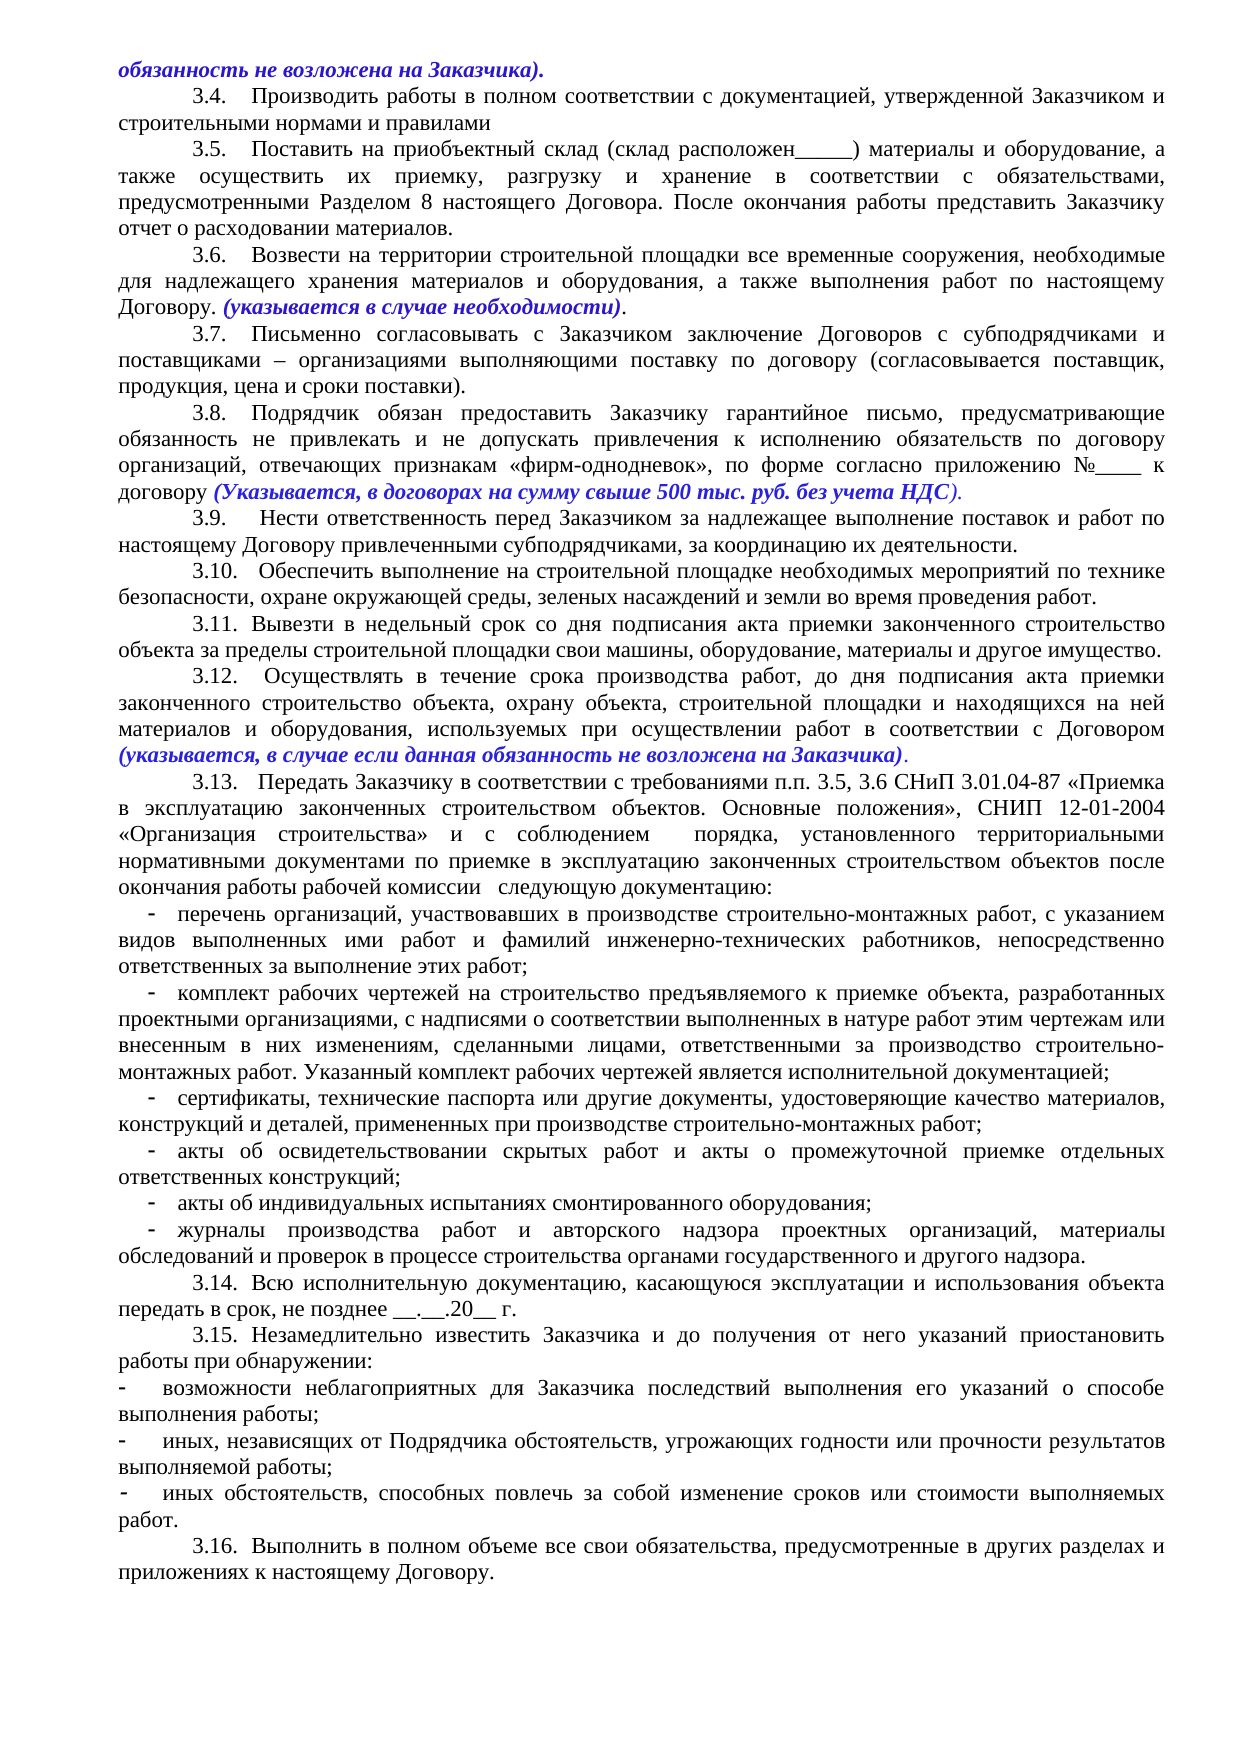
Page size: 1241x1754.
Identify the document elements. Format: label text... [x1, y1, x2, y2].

list иных, независящих от Подрядчика обстоятельств, угрожающих годности или прочности результатов выполняемой работы; [118, 1427, 1167, 1479]
list акты об освидетельствовании скрытых работ и акты о промежуточной приемке отдельных ответственных конструкций; [118, 1137, 1167, 1189]
list Производить работы в полном соответствии с документацией, утвержденной Заказчиком и строительными нормами и правилами [118, 83, 1167, 135]
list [118, 56, 1167, 83]
list Осуществлять в течение срока производства работ, до дня подписания акта приемки законченного строительство объекта, охрану объекта, строительной площадки и находящихся на ней материалов и оборудования, используемых при осуществлении работ в соответствии с Договором (указывается, в случае если данная обязанность не возложена на Заказчика). [118, 662, 1167, 768]
list комплект рабочих чертежей на строительство предъявляемого к приемке объекта, разработанных проектными организациями, с надписями о соответствии выполненных в натуре работ этим чертежам или внесенным в них изменениям, сделанными лицами, ответственными за производство строительно-монтажных работ. Указанный комплект рабочих чертежей является исполнительной документацией; [118, 979, 1167, 1084]
list Нести ответственность перед Заказчиком за надлежащее выполнение поставок и работ по настоящему Договору привлеченными субподрядчиками, за координацию их деятельности. [118, 504, 1167, 557]
list Письменно согласовывать с Заказчиком заключение Договоров с субподрядчиками и поставщиками – организациями выполняющими поставку по договору (согласовывается поставщик, продукция, цена и сроки поставки). [118, 320, 1167, 399]
list возможности неблагоприятных для Заказчика последствий выполнения его указаний о способе выполнения работы; [118, 1374, 1167, 1427]
list Всю исполнительную документацию, касающуюся эксплуатации и использования объекта передать в срок, не позднее __.__.20__ г. [118, 1268, 1167, 1321]
list Подрядчик обязан предоставить Заказчику гарантийное письмо, предусматривающие обязанность не привлекать и не допускать привлечения к исполнению обязательств по договору организаций, отвечающих признакам «фирм-однодневок», по форме согласно приложению №____ к договору (Указывается, в договорах на сумму свыше 500 тыс. руб. без учета НДС). [118, 399, 1167, 504]
list Возвести на территории строительной площадки все временные сооружения, необходимые для надлежащего хранения материалов и оборудования, а также выполнения работ по настоящему Договору. (указывается в случае необходимости). [118, 241, 1167, 320]
list перечень организаций, участвовавших в производстве строительно-монтажных работ, с указанием видов выполненных ими работ и фамилий инженерно-технических работников, непосредственно ответственных за выполнение этих работ; [118, 899, 1167, 979]
list Передать Заказчику в соответствии с требованиями п.п. 3.5, 3.6 СНиП 3.01.04-87 «Приемка в эксплуатацию законченных строительством объектов. Основные положения», СНИП 12-01-2004 «Организация строительства» и с соблюдением порядка, установленного территориальными нормативными документами по приемке в эксплуатацию законченных строительством объектов после окончания работы рабочей комиссии следующую документацию: [118, 768, 1167, 899]
list Поставить на приобъектный склад (склад расположен_____) материалы и оборудование, а также осуществить их приемку, разгрузку и хранение в соответствии с обязательствами, предусмотренными Разделом 8 настоящего Договора. После окончания работы представить Заказчику отчет о расходовании материалов. [118, 135, 1167, 241]
list Обеспечить выполнение на строительной площадке необходимых мероприятий по технике безопасности, охране окружающей среды, зеленых насаждений и земли во время проведения работ. [118, 557, 1167, 610]
list акты об индивидуальных испытаниях смонтированного оборудования; [118, 1189, 1167, 1216]
list иных обстоятельств, способных повлечь за собой изменение сроков или стоимости выполняемых работ. [118, 1479, 1167, 1532]
list Вывезти в недельный срок со дня подписания акта приемки законченного строительство объекта за пределы строительной площадки свои машины, оборудование, материалы и другое имущество. [118, 610, 1167, 662]
list сертификаты, технические паспорта или другие документы, удостоверяющие качество материалов, конструкций и деталей, примененных при производстве строительно-монтажных работ; [118, 1084, 1167, 1137]
list Выполнить в полном объеме все свои обязательства, предусмотренные в других разделах и приложениях к настоящему Договору. [118, 1532, 1167, 1585]
list Незамедлительно известить Заказчика и до получения от него указаний приостановить работы при обнаружении: [118, 1321, 1167, 1374]
list журналы производства работ и авторского надзора проектных организаций, материалы обследований и проверок в процессе строительства органами государственного и другого надзора. [118, 1216, 1167, 1268]
